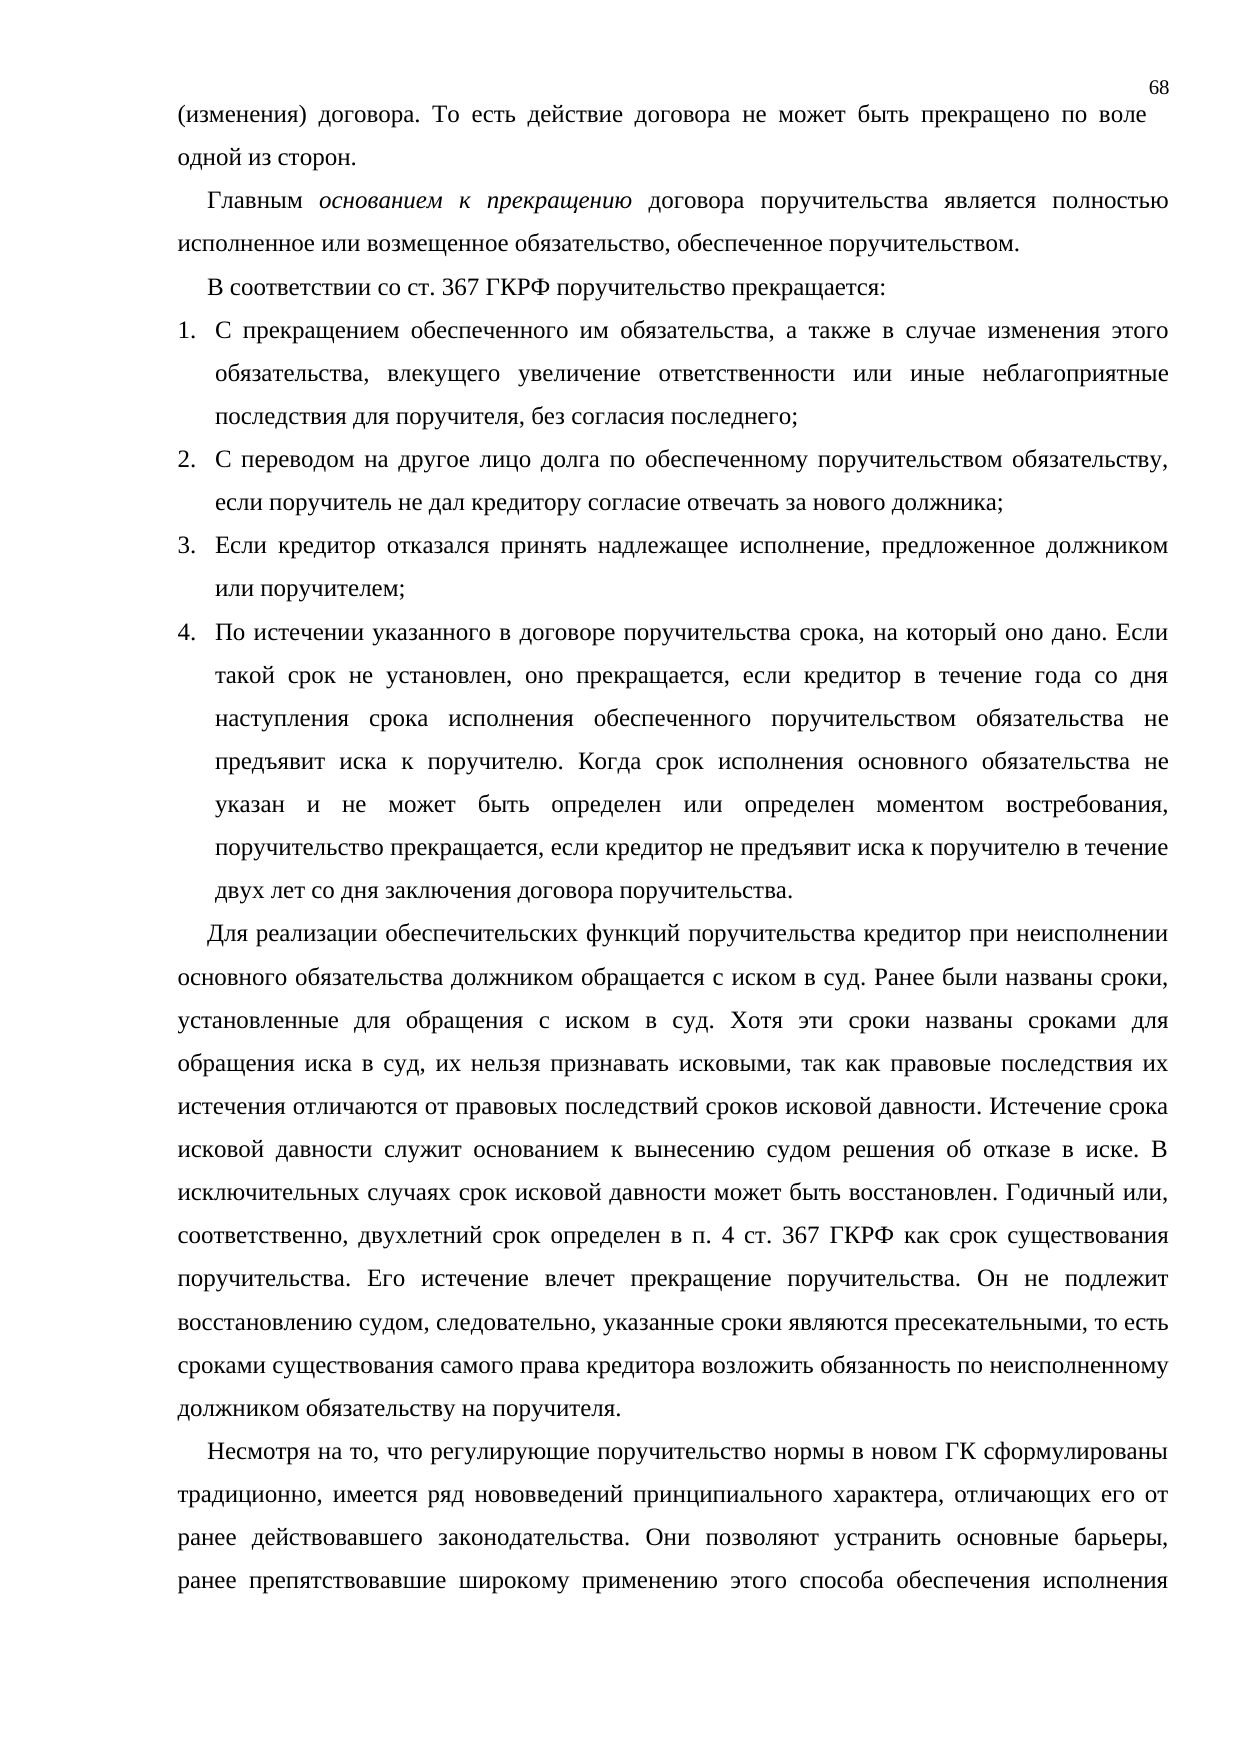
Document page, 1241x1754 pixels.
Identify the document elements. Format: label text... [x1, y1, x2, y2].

list С прекращением обеспеченного им обязательства, а также в случае изменения этого обязательства, влекущего увеличение ответственности или иные неблагоприятные последствия для поручителя, без согласия последнего; [177, 315, 1169, 430]
text В соответствии со ст. 367 ГКРФ поручительство прекращается: [177, 272, 1169, 300]
list По истечении указанного в договоре поручительства срока, на который оно дано. Если такой срок не установлен, оно прекращается, если кредитор в течение года со дня наступления срока исполнения обеспеченного поручительством обязательства не предъявит иска к поручителю. Когда срок исполнения основного обязательства не указан и не может быть определен или определен моментом востребования, поручительство прекращается, если кредитор не предъявит иска к поручителю в течение двух лет со дня заключения договора поручительства. [177, 617, 1169, 904]
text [177, 99, 1169, 171]
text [177, 1436, 1169, 1594]
text Для реализации обеспечительских функций поручительства кредитор при неисполнении основного обязательства должником обращается с иском в суд. Ранее были названы сроки, установленные для обращения с иском в суд. Хотя эти сроки названы сроками для обращения иска в суд, их нельзя признавать исковыми, так как правовые последствия их истечения отличаются от правовых последствий сроков исковой давности. Истечение срока исковой давности служит основанием к вынесению судом решения об отказе в иске. В исключительных случаях срок исковой давности может быть восстановлен. Годичный или, соответственно, двухлетний срок определен в п. 4 ст. 367 ГКРФ как срок существования поручительства. Его истечение влечет прекращение поручительства. Он не подлежит восстановлению судом, следовательно, указанные сроки являются пресекательными, то есть сроками существования самого права кредитора возложить обязанность по неисполненному должником обязательству на поручителя. [177, 918, 1169, 1422]
list С переводом на другое лицо долга по обеспеченному поручительством обязательству, если поручитель не дал кредитору согласие отвечать за нового должника; [177, 444, 1169, 516]
text Главным основанием к прекращению договора поручительства является полностью исполненное или возмещенное обязательство, обеспеченное поручительством. [177, 185, 1169, 257]
list Если кредитор отказался принять надлежащее исполнение, предложенное должником или поручителем; [177, 530, 1169, 602]
